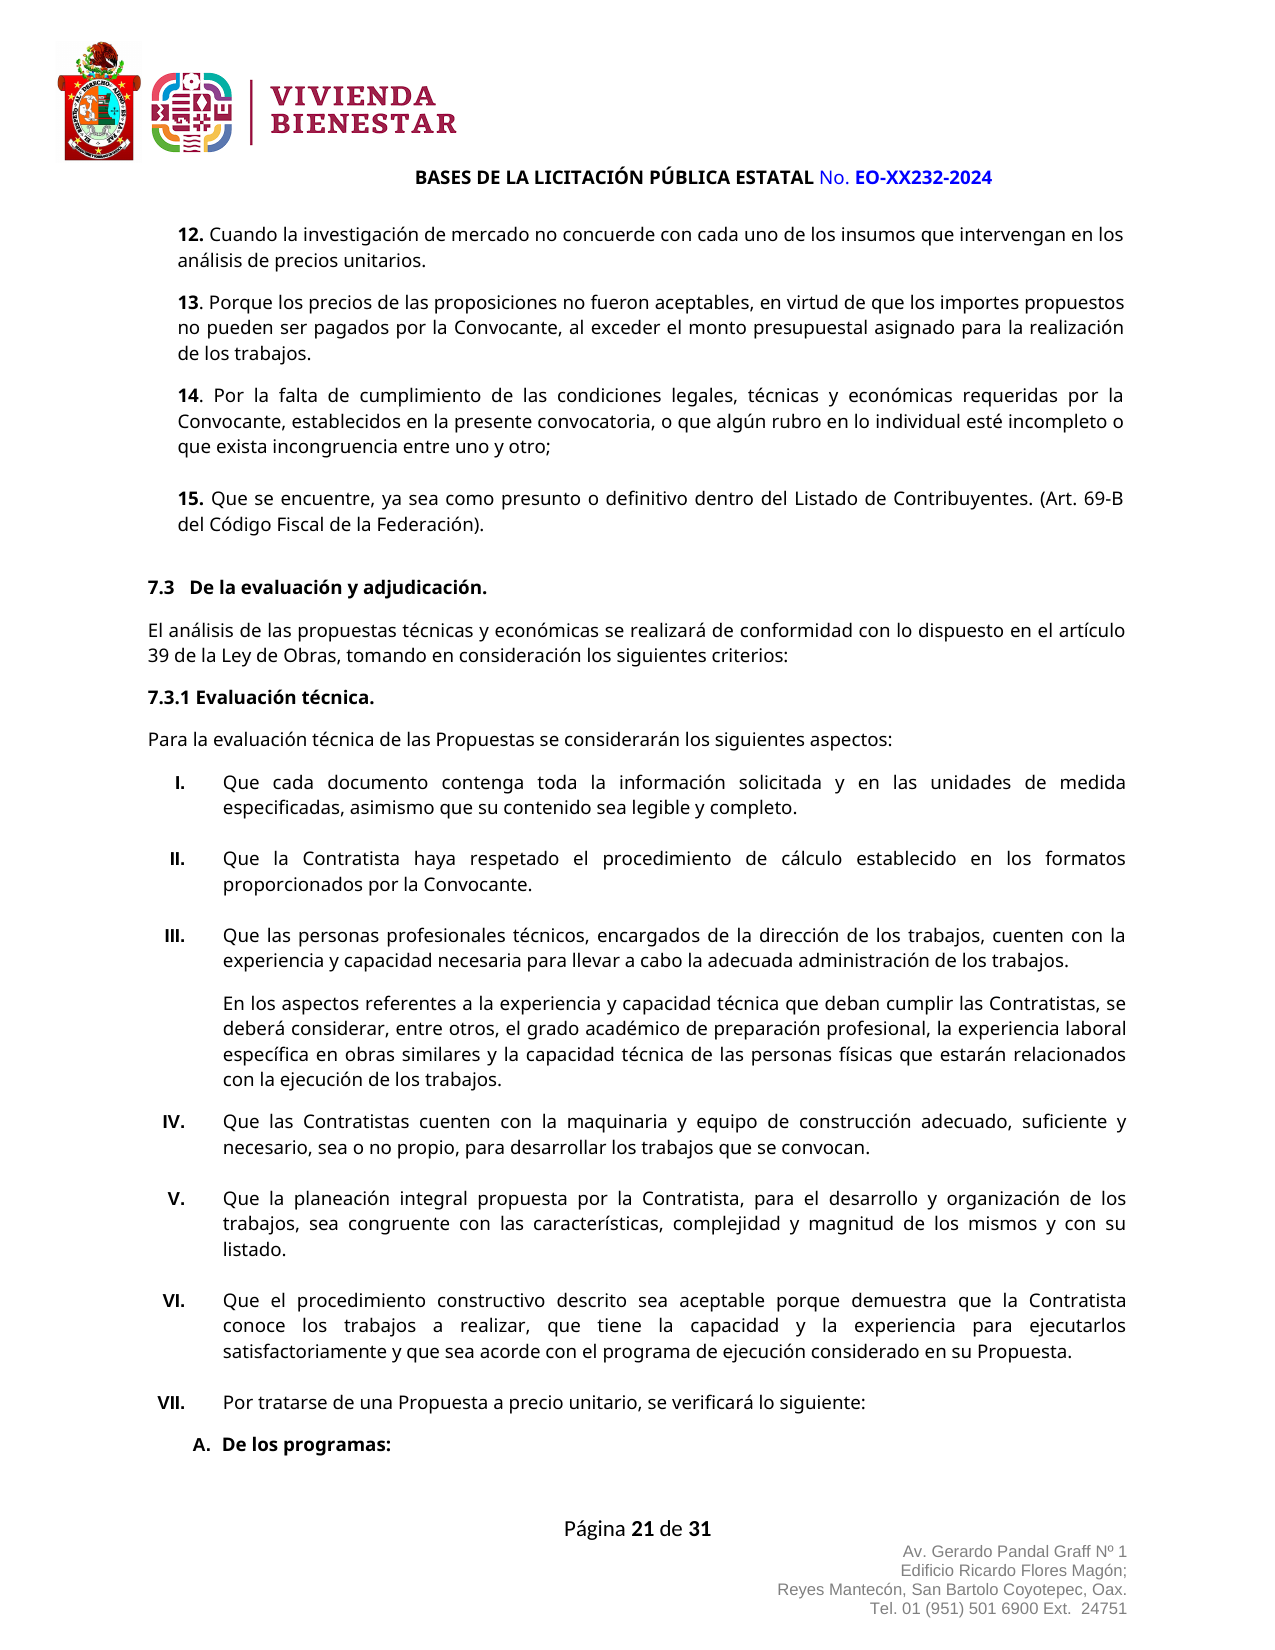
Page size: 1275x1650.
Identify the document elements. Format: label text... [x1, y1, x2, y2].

text 14. Por la falta de cumplimiento de las condiciones legales, técnicas y económicas requeridas por la Convocante, establecidos en la presente convocatoria, o que algún rubro en lo individual esté incompleto o que exista incongruencia entre uno y otro; [177, 382, 1125, 459]
list Que la planeación integral propuesta por la Contratista, para el desarrollo y organización de los trabajos, sea congruente con las características, complejidad y magnitud de los mismos y con su listado. [185, 1185, 1127, 1262]
text Para la evaluación técnica de las Propuestas se considerarán los siguientes aspectos: [148, 727, 1127, 752]
text 7.3.1 Evaluación técnica. [148, 684, 1127, 710]
text El análisis de las propuestas técnicas y económicas se realizará de conformidad con lo dispuesto en el artículo 39 de la Ley de Obras, tomando en consideración los siguientes criterios: [148, 617, 1127, 668]
text 7.3 De la evaluación y adjudicación. [148, 575, 1127, 600]
list De los programas: [192, 1431, 1127, 1457]
text 12. Cuando la investigación de mercado no concuerde con cada uno de los insumos que intervengan en los análisis de precios unitarios. [177, 221, 1125, 272]
list Por tratarse de una Propuesta a precio unitario, se verificará lo siguiente: [185, 1389, 1127, 1415]
list Que el procedimiento constructivo descrito sea aceptable porque demuestra que la Contratista conoce los trabajos a realizar, que tiene la capacidad y la experiencia para ejecutarlos satisfactoriamente y que sea acorde con el programa de ejecución considerado en su Propuesta. [185, 1287, 1127, 1364]
list Que la Contratista haya respetado el procedimiento de cálculo establecido en los formatos proporcionados por la Convocante. [185, 846, 1127, 897]
list Que las Contratistas cuenten con la maquinaria y equipo de construcción adecuado, suficiente y necesario, sea o no propio, para desarrollar los trabajos que se convocan. [185, 1108, 1127, 1159]
picture [147, 64, 473, 161]
picture [55, 41, 143, 163]
list Que las personas profesionales técnicos, encargados de la dirección de los trabajos, cuenten con la experiencia y capacidad necesaria para llevar a cabo la adecuada administración de los trabajos. [185, 922, 1127, 973]
text 13. Porque los precios de las proposiciones no fueron aceptables, en virtud de que los importes propuestos no pueden ser pagados por la Convocante, al exceder el monto presupuestal asignado para la realización de los trabajos. [177, 289, 1125, 366]
text En los aspectos referentes a la experiencia y capacidad técnica que deban cumplir las Contratistas, se deberá considerar, entre otros, el grado académico de preparación profesional, la experiencia laboral específica en obras similares y la capacidad técnica de las personas físicas que estarán relacionados con la ejecución de los trabajos. [223, 990, 1127, 1092]
text 15. Que se encuentre, ya sea como presunto o definitivo dentro del Listado de Contribuyentes. (Art. 69-B del Código Fiscal de la Federación). [177, 486, 1125, 537]
list Que cada documento contenga toda la información solicitada y en las unidades de medida especificadas, asimismo que su contenido sea legible y completo. [185, 769, 1127, 820]
